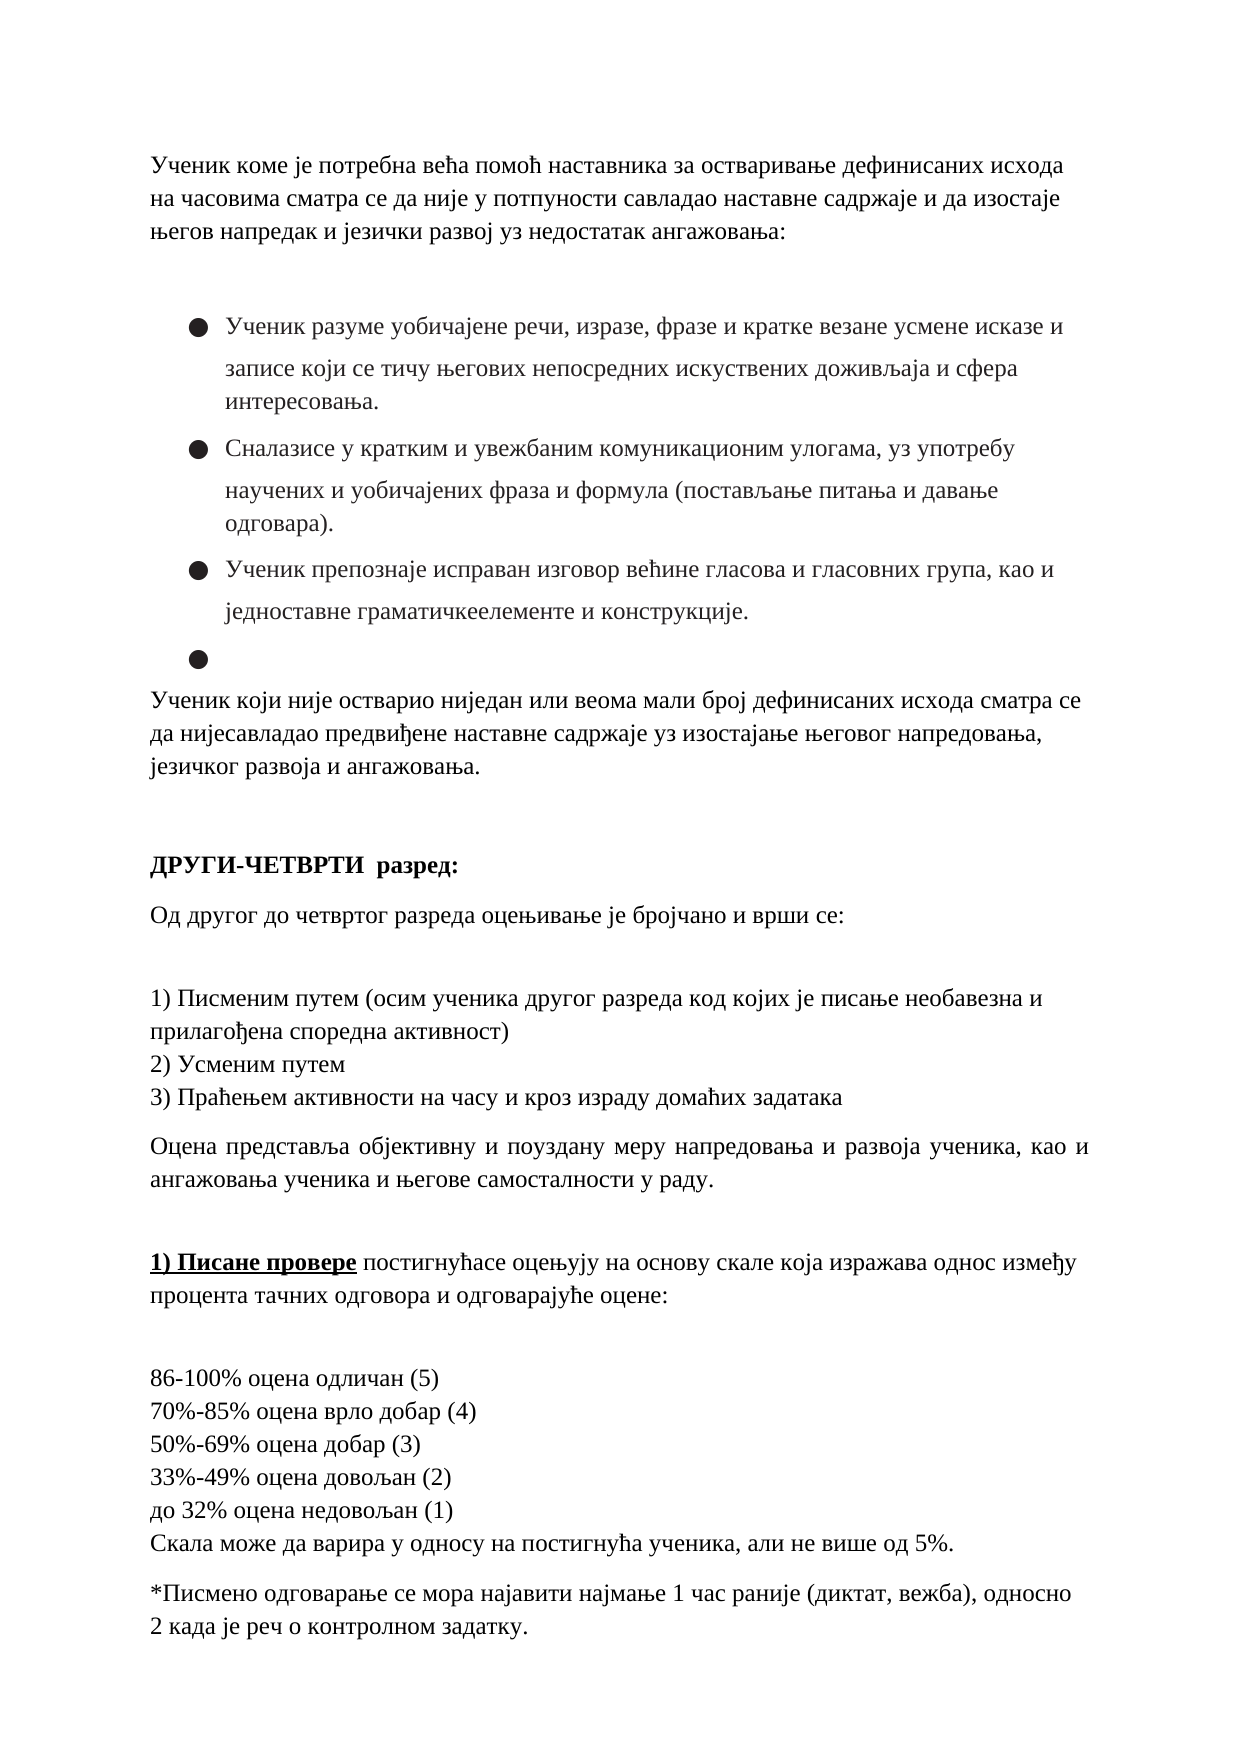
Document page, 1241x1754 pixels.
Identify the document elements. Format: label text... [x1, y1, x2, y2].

text 1) Писменим путем (осим ученика другог разреда код којих је писање необавезна и прилагођена споредна активност) 2) Усменим путем 3) Праћењем активности на часу и кроз израду домаћих задатака [150, 950, 1090, 1111]
list Ученик препознаје исправан изговор већине гласова и гласовних група, као и једноставне граматичкеелементе и конструкције. [187, 541, 1090, 625]
text Оцена представља објективну и поуздану меру напредовања и развоја ученика, као и ангажовања ученика и његове самосталности у раду. [150, 1131, 1090, 1193]
text 1) Писане провере постигнућасе оцењују на основу скале која изражава однос између процента тачних одговора и одговарајуће оцене: [150, 1214, 1090, 1309]
text 86-100% оцена одличан (5) 70%-85% оцена врло добар (4) 50%-69% оцена добар (3) 33%-49% оцена довољан (2) до 32% оцена недовољан (1) Скала може да варира у односу на постигнућа ученика, али не више од 5%. [150, 1330, 1090, 1557]
text Ученик коме је потребна већа помоћ наставника за остваривање дефинисаних исхода на часовима сматра се да није у потпуности савладао наставне садржаје и да изостаје његов напредак и језички развој уз недостатак ангажовања: [150, 150, 1090, 277]
list Ученик разуме уобичајене речи, изразе, фразе и кратке везане усмене исказе и записе који се тичу његових непосредних искуствених доживљаја и сфера интересовања. [187, 298, 1090, 415]
text Ученик који није остварио ниједан или веома мали број дефинисаних исхода сматра се да нијесавладао предвиђене наставне садржаје уз изостајање његовог напредовања, језичког развоја и ангажовања. ДРУГИ-ЧЕТВРТИ разред: [150, 685, 1090, 879]
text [150, 1578, 1090, 1639]
text Од другог до четвртог разреда оцењивање је бројчано и врши се: [150, 900, 1090, 929]
list Сналазисе у кратким и увежбаним комуникационим улогама, уз употребу научених и уобичајених фраза и формула (постављање питања и давање одговара). [187, 419, 1090, 537]
